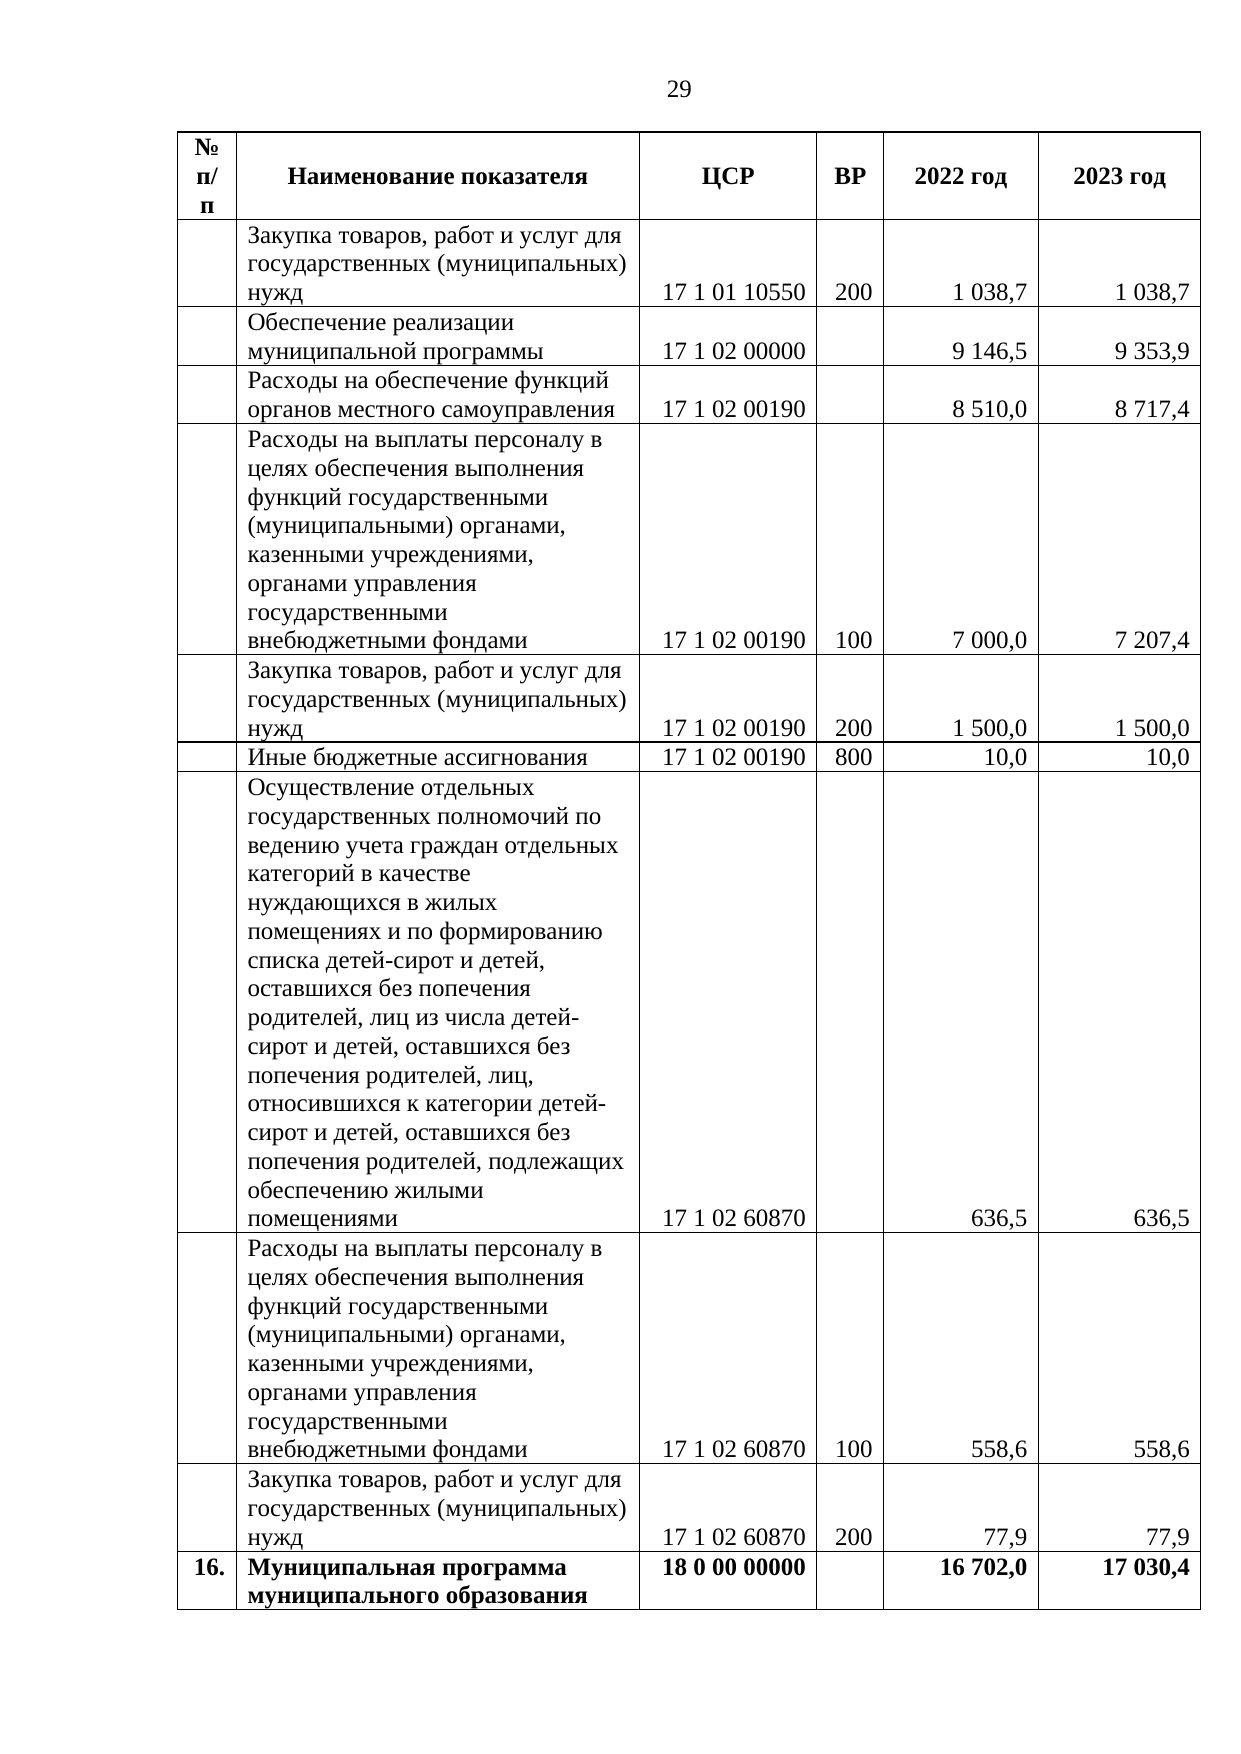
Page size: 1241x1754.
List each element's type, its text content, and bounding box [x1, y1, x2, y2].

table_cell 17 1 02 60870 [640, 1464, 816, 1551]
table_cell Обеспечение реализации муниципальной программы [237, 307, 639, 364]
table_cell 1 038,7 [1039, 220, 1200, 306]
table_cell 17 1 02 00190 [640, 743, 816, 771]
table_cell 17 1 02 00190 [640, 655, 816, 741]
table_cell [178, 743, 236, 771]
table_cell Осуществление отдельных государственных полномочий по ведению учета граждан отдельных категорий в качестве нуждающихся в жилых помещениях и по формированию списка детей-сирот и детей, оставшихся без попечения родителей, лиц из числа детей-сирот и детей, оставшихся без попечения родителей, лиц, относившихся к категории детей-сирот и детей, оставшихся без попечения родителей, подлежащих обеспечению жилыми помещениями [237, 772, 639, 1232]
table_header ВР [817, 133, 883, 219]
table_cell 8 510,0 [884, 366, 1038, 423]
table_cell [237, 220, 639, 306]
table_cell [817, 366, 883, 423]
table_cell [178, 366, 236, 423]
table_cell 16. [178, 1552, 236, 1609]
table_cell 200 [817, 220, 883, 306]
table_cell 17 1 02 00190 [640, 424, 816, 654]
table_cell 10,0 [884, 743, 1038, 771]
table_cell [178, 1233, 236, 1463]
table_cell Иные бюджетные ассигнования [237, 743, 639, 771]
table_cell Расходы на обеспечение функций органов местного самоуправления [237, 366, 639, 423]
table_cell Расходы на выплаты персоналу в целях обеспечения выполнения функций государственными (муниципальными) органами, казенными учреждениями, органами управления государственными внебюджетными фондами [237, 424, 639, 654]
table_cell [178, 772, 236, 1232]
table_cell [817, 307, 883, 364]
table_cell 77,9 [1039, 1464, 1200, 1551]
table_cell 636,5 [884, 772, 1038, 1232]
table_cell 1 500,0 [1039, 655, 1200, 741]
table_cell Расходы на выплаты персоналу в целях обеспечения выполнения функций государственными (муниципальными) органами, казенными учреждениями, органами управления государственными внебюджетными фондами [237, 1233, 639, 1463]
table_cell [237, 1552, 639, 1609]
table_cell 17 1 02 00000 [640, 307, 816, 364]
table_cell 100 [817, 1233, 883, 1463]
table_cell 9 353,9 [1039, 307, 1200, 364]
table_cell 1 038,7 [884, 220, 1038, 306]
table_cell 200 [817, 655, 883, 741]
table_cell 17 1 01 10550 [640, 220, 816, 306]
table_cell [817, 1552, 883, 1609]
table_cell 17 1 02 00190 [640, 366, 816, 423]
table_cell 200 [817, 1464, 883, 1551]
table_header 2022 год [884, 133, 1038, 219]
table_cell 8 717,4 [1039, 366, 1200, 423]
table_cell [178, 655, 236, 741]
table_header № п/п [178, 133, 236, 219]
table_cell Закупка товаров, работ и услуг для государственных (муниципальных) нужд [237, 655, 639, 741]
table_cell 9 146,5 [884, 307, 1038, 364]
table_cell 17 1 02 60870 [640, 1233, 816, 1463]
table_cell [817, 772, 883, 1232]
table_cell 558,6 [884, 1233, 1038, 1463]
table_cell 17 030,4 [1039, 1552, 1200, 1609]
table_cell [178, 307, 236, 364]
table_cell 16 702,0 [884, 1552, 1038, 1609]
table_cell 17 1 02 60870 [640, 772, 816, 1232]
table_cell [178, 1464, 236, 1551]
table_cell 7 000,0 [884, 424, 1038, 654]
table_cell Закупка товаров, работ и услуг для государственных (муниципальных) нужд [237, 1464, 639, 1551]
table_cell 636,5 [1039, 772, 1200, 1232]
table_cell 77,9 [884, 1464, 1038, 1551]
table_cell 558,6 [1039, 1233, 1200, 1463]
table_cell 18 0 00 00000 [640, 1552, 816, 1609]
table_cell 100 [817, 424, 883, 654]
table_header ЦСР [640, 133, 816, 219]
table_cell [178, 424, 236, 654]
table_cell 1 500,0 [884, 655, 1038, 741]
table_header Наименование показателя [237, 133, 639, 219]
table_cell 10,0 [1039, 743, 1200, 771]
table_cell 800 [817, 743, 883, 771]
table_cell 7 207,4 [1039, 424, 1200, 654]
table_header 2023 год [1039, 133, 1200, 219]
table_cell [178, 220, 236, 306]
